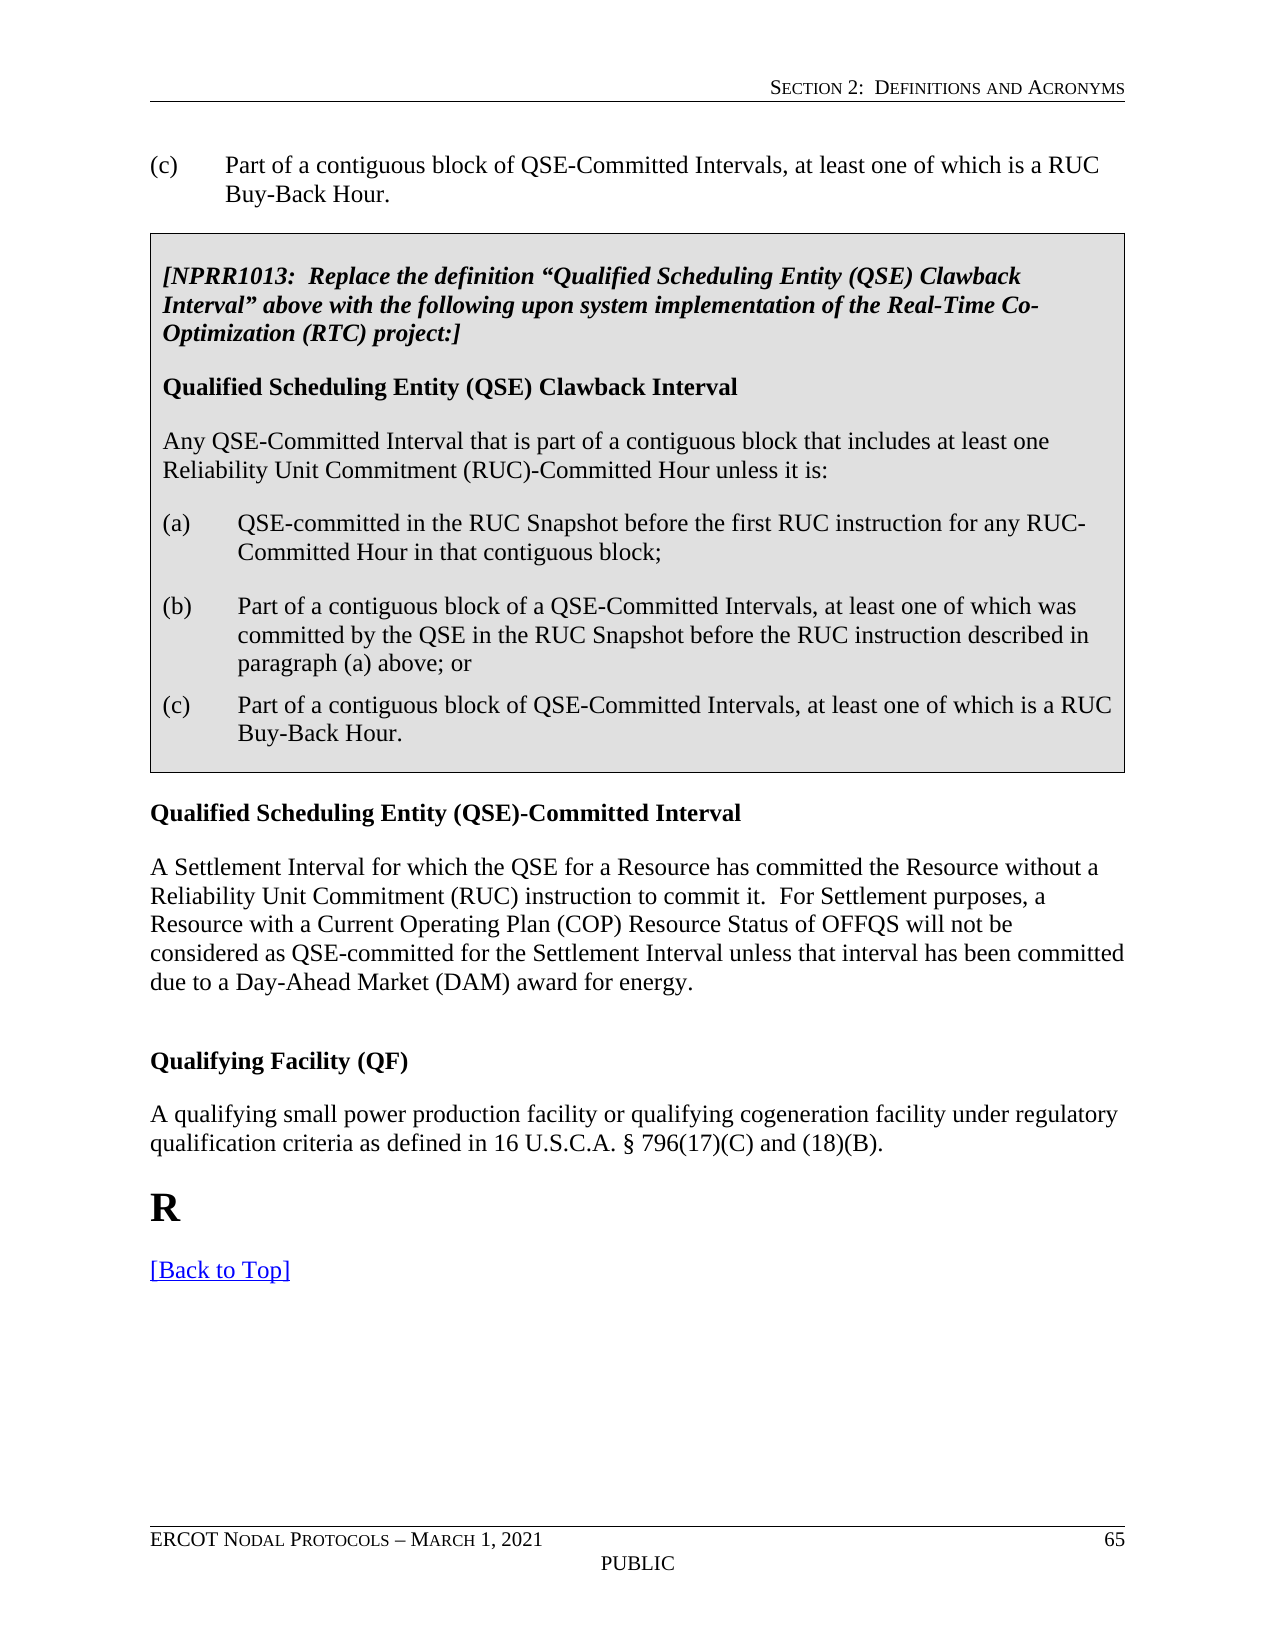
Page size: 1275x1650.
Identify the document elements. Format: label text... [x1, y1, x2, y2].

text A qualifying small power production facility or qualifying cogeneration facility under regulatory qualification criteria as defined in 16 U.S.C.A. § 796(17)(C) and (18)(B). [150, 1099, 1125, 1157]
text Qualifying Facility (QF) [150, 1046, 1125, 1074]
text A Settlement Interval for which the QSE for a Resource has committed the Resource without a Reliability Unit Commitment (RUC) instruction to commit it. For Settlement purposes, a Resource with a Current Operating Plan (COP) Resource Status of OFFQS will not be considered as QSE-committed for the Settlement Interval unless that interval has been committed due to a Day-Ahead Market (DAM) award for energy. [150, 852, 1125, 996]
text Qualified Scheduling Entity (QSE)-Committed Interval [150, 798, 1125, 827]
table_header [NPRR1013: Replace the definition “Qualified Scheduling Entity (QSE) Clawback Interval” above with the following upon system implementation of the Real-Time Co-Optimization (RTC) project:] Qualified Scheduling Entity (QSE) Clawback Interval Any QSE-Committed Interval that is part of a contiguous block that includes at least one Reliability Unit Commitment (RUC)-Committed Hour unless it is: (a) QSE-committed in the RUC Snapshot before the first RUC instruction for any RUC-Committed Hour in that contiguous block; (b) Part of a contiguous block of a QSE-Committed Intervals, at least one of which was committed by the QSE in the RUC Snapshot before the RUC instruction described in paragraph (a) above; or (c) Part of a contiguous block of QSE-Committed Intervals, at least one of which is a RUC Buy-Back Hour. [151, 234, 1124, 772]
list [Back to Top] [150, 1255, 1125, 1284]
list (c) Part of a contiguous block of QSE-Committed Intervals, at least one of which is a RUC Buy-Back Hour. [150, 150, 1125, 207]
text R [150, 1182, 1125, 1230]
